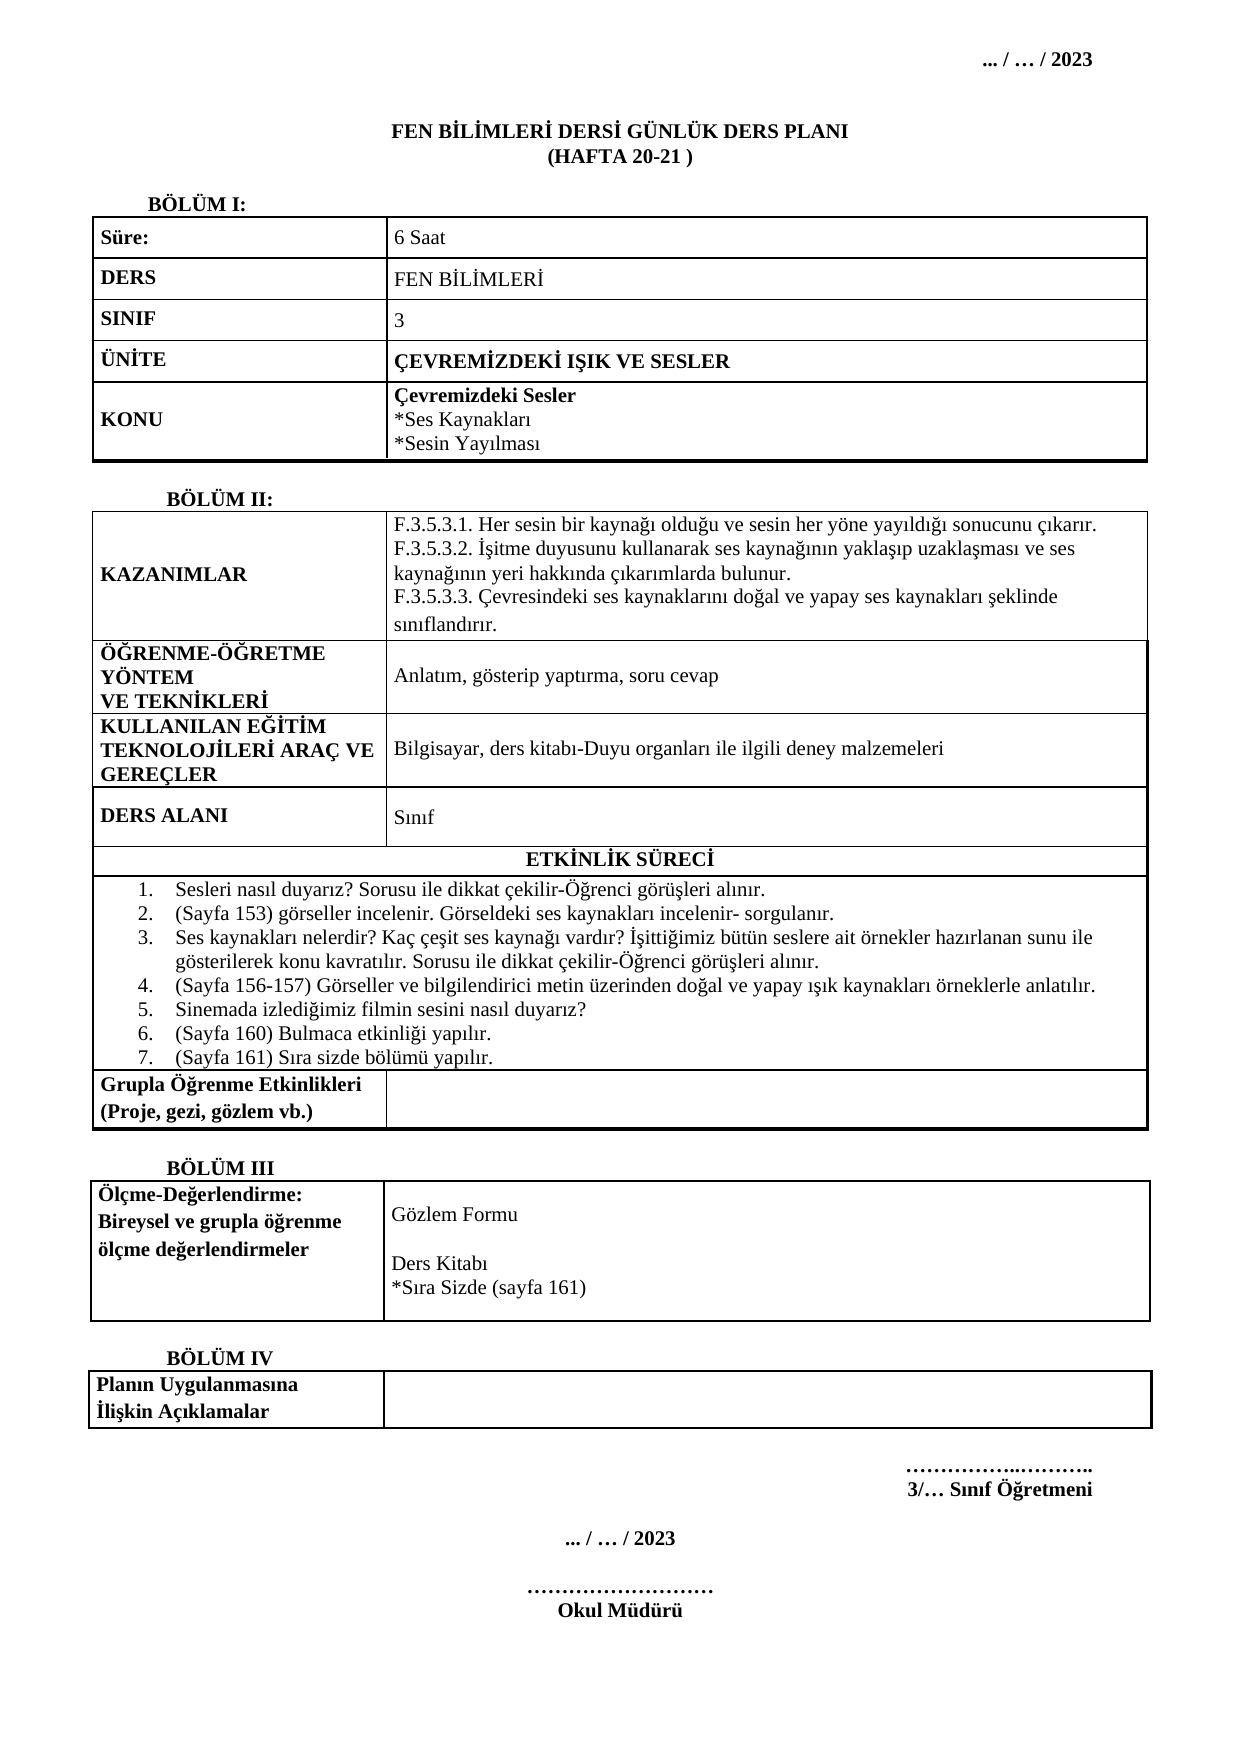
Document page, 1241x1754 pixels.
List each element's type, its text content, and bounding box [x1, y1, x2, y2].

table_header KAZANIMLAR [93, 512, 386, 640]
table_cell Anlatım, gösterip yaptırma, soru cevap [387, 641, 1146, 713]
text BÖLÜM I: [148, 192, 1092, 216]
table_header Gözlem Formu Ders Kitabı *Sıra Sizde (sayfa 161) [385, 1182, 1149, 1319]
table_cell Grupla Öğrenme Etkinlikleri (Proje, gezi, gözlem vb.) [94, 1071, 386, 1127]
table_cell DERS ALANI [94, 788, 386, 846]
text ……………………… [148, 1573, 1092, 1598]
table_cell ÇEVREMİZDEKİ IŞIK VE SESLER [388, 341, 1146, 381]
table_cell ÖĞRENME-ÖĞRETME YÖNTEM VE TEKNİKLERİ [93, 641, 386, 713]
text ……………..……….. [148, 1453, 1092, 1477]
text (HAFTA 20-21 ) [148, 143, 1092, 168]
table_cell FEN BİLİMLERİ [388, 259, 1146, 298]
text 3/… Sınıf Öğretmeni [148, 1477, 1092, 1501]
table_header [385, 1372, 1150, 1427]
table_cell Bilgisayar, ders kitabı-Duyu organları ile ilgili deney malzemeleri [387, 714, 1146, 786]
table_cell SINIF [94, 300, 386, 340]
table_cell KONU [94, 383, 386, 458]
table_cell KULLANILAN EĞİTİM TEKNOLOJİLERİ ARAÇ VE GEREÇLER [93, 714, 386, 786]
table_cell ETKİNLİK SÜRECİ [94, 847, 1146, 875]
text ... / … / 2023 [148, 47, 1092, 71]
table_cell [387, 1071, 1146, 1127]
subtitle BÖLÜM IV [148, 1346, 1092, 1370]
text Okul Müdürü [148, 1598, 1092, 1622]
text ... / … / 2023 [148, 1525, 1092, 1549]
table_cell 3 [388, 300, 1146, 340]
table_header Ölçme-Değerlendirme: Bireysel ve grupla öğrenme ölçme değerlendirmeler [92, 1182, 383, 1319]
subtitle BÖLÜM III [148, 1155, 1092, 1179]
text FEN BİLİMLERİ DERSİ GÜNLÜK DERS PLANI [148, 119, 1092, 143]
table_header F.3.5.3.1. Her sesin bir kaynağı olduğu ve sesin her yöne yayıldığı sonucunu çıkarır. F.3.5.3.2. İşitme duyusunu kullanarak ses kaynağının yaklaşıp uzaklaşması ve ses kaynağının yeri hakkında çıkarımlarda bulunur. F.3.5.3.3. Çevresindeki ses kaynaklarını doğal ve yapay ses kaynakları şeklinde sınıflandırır. [387, 512, 1147, 640]
table_header 6 Saat [388, 218, 1146, 257]
table_header Planın Uygulanmasına İlişkin Açıklamalar [90, 1372, 383, 1427]
table_cell Çevremizdeki Sesler *Ses Kaynakları *Sesin Yayılması [388, 383, 1146, 458]
table_cell Sınıf [387, 788, 1146, 846]
table_cell DERS [94, 259, 386, 298]
table_header Süre: [94, 218, 386, 257]
table_cell ÜNİTE [94, 341, 386, 381]
table_cell Sesleri nasıl duyarız? Sorusu ile dikkat çekilir-Öğrenci görüşleri alınır. (Sayfa 153) görseller incelenir. Görseldeki ses kaynakları incelenir- sorgulanır. Ses kaynakları nelerdir? Kaç çeşit ses kaynağı vardır? İşittiğimiz bütün seslere ait örnekler hazırlanan sunu ile gösterilerek konu kavratılır. Sorusu ile dikkat çekilir-Öğrenci görüşleri alınır. (Sayfa 156-157) Görseller ve bilgilendirici metin üzerinden doğal ve yapay ışık kaynakları örneklerle anlatılır. Sinemada izlediğimiz filmin sesini nasıl duyarız? (Sayfa 160) Bulmaca etkinliği yapılır. (Sayfa 161) Sıra sizde bölümü yapılır. [94, 877, 1146, 1069]
text BÖLÜM II: [148, 487, 1092, 511]
